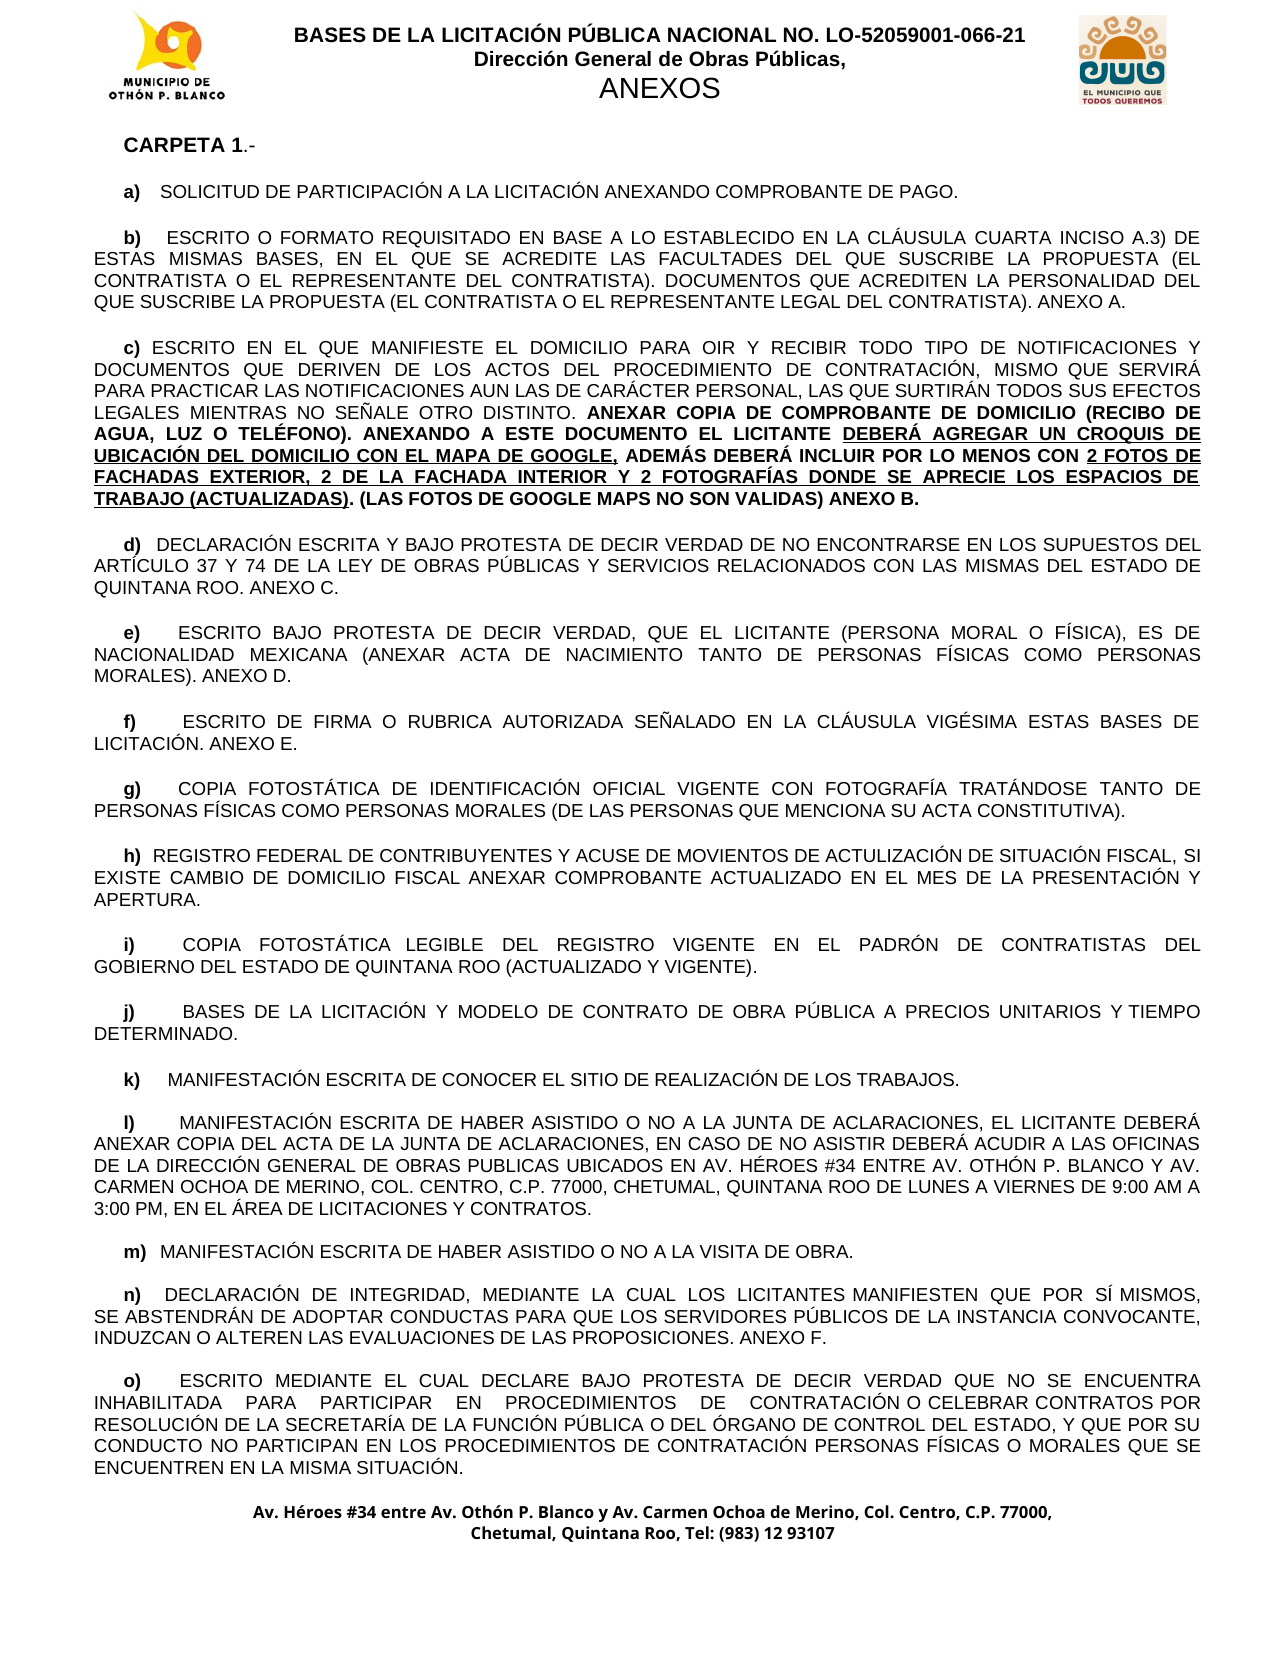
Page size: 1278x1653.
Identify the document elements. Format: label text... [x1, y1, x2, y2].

text c) ESCRITO EN EL QUE MANIFIESTE EL DOMICILIO PARA OIR Y RECIBIR TODO TIPO DE NOTIFICACIONES Y DOCUMENTOS QUE DERIVEN DE LOS ACTOS DEL PROCEDIMIENTO DE CONTRATACIÓN, MISMO QUE SERVIRÁ PARA PRACTICAR LAS NOTIFICACIONES AUN LAS DE CARÁCTER PERSONAL, LAS QUE SURTIRÁN TODOS SUS EFECTOS LEGALES MIENTRAS NO SEÑALE OTRO DISTINTO. ANEXAR COPIA DE COMPROBANTE DE DOMICILIO (RECIBO DE AGUA, LUZ O TELÉFONO). ANEXANDO A ESTE DOCUMENTO EL LICITANTE DEBERÁ AGREGAR UN CROQUIS DE UBICACIÓN DEL DOMICILIO CON EL MAPA DE GOOGLE, ADEMÁS DEBERÁ INCLUIR POR LO MENOS CON 2 FOTOS DE FACHADAS EXTERIOR, 2 DE LA FACHADA INTERIOR Y 2 FOTOGRAFÍAS DONDE SE APRECIE LOS ESPACIOS DE TRABAJO (ACTUALIZADAS). (LAS FOTOS DE GOOGLE MAPS NO SON VALIDAS) ANEXO B. [94, 337, 1201, 509]
text h) REGISTRO FEDERAL DE CONTRIBUYENTES Y ACUSE DE MOVIENTOS DE ACTULIZACIÓN DE SITUACIÓN FISCAL, SI EXISTE CAMBIO DE DOMICILIO FISCAL ANEXAR COMPROBANTE ACTUALIZADO EN EL MES DE LA PRESENTACIÓN Y APERTURA. [94, 845, 1201, 910]
text l) MANIFESTACIÓN ESCRITA DE HABER ASISTIDO O NO A LA JUNTA DE ACLARACIONES, EL LICITANTE DEBERÁ ANEXAR COPIA DEL ACTA DE LA JUNTA DE ACLARACIONES, EN CASO DE NO ASISTIR DEBERÁ ACUDIR A LAS OFICINAS DE LA DIRECCIÓN GENERAL DE OBRAS PUBLICAS UBICADOS EN AV. HÉROES #34 ENTRE AV. OTHÓN P. BLANCO Y AV. CARMEN OCHOA DE MERINO, COL. CENTRO, C.P. 77000, CHETUMAL, QUINTANA ROO DE LUNES A VIERNES DE 9:00 AM A 3:00 PM, EN EL ÁREA DE LICITACIONES Y CONTRATOS. [94, 1111, 1201, 1219]
text n) DECLARACIÓN DE INTEGRIDAD, MEDIANTE LA CUAL LOS LICITANTES MANIFIESTEN QUE POR SÍ MISMOS, SE ABSTENDRÁN DE ADOPTAR CONDUCTAS PARA QUE LOS SERVIDORES PÚBLICOS DE LA INSTANCIA CONVOCANTE, INDUZCAN O ALTEREN LAS EVALUACIONES DE LAS PROPOSICIONES. ANEXO F. [94, 1284, 1201, 1349]
text CARPETA 1.- [94, 133, 1201, 157]
text d) DECLARACIÓN ESCRITA Y BAJO PROTESTA DE DECIR VERDAD DE NO ENCONTRARSE EN LOS SUPUESTOS DEL ARTÍCULO 37 Y 74 DE LA LEY DE OBRAS PÚBLICAS Y SERVICIOS RELACIONADOS CON LAS MISMAS DEL ESTADO DE QUINTANA ROO. ANEXO C. [94, 533, 1201, 598]
text f) ESCRITO DE FIRMA O RUBRICA AUTORIZADA SEÑALADO EN LA CLÁUSULA VIGÉSIMA ESTAS BASES DE LICITACIÓN. ANEXO E. [94, 711, 1201, 754]
text a) SOLICITUD DE PARTICIPACIÓN A LA LICITACIÓN ANEXANDO COMPROBANTE DE PAGO. [94, 181, 1201, 202]
picture [104, 0, 237, 114]
text b) ESCRITO O FORMATO REQUISITADO EN BASE A LO ESTABLECIDO EN LA CLÁUSULA CUARTA INCISO A.3) DE ESTAS MISMAS BASES, EN EL QUE SE ACREDITE LAS FACULTADES DEL QUE SUSCRIBE LA PROPUESTA (EL CONTRATISTA O EL REPRESENTANTE DEL CONTRATISTA). DOCUMENTOS QUE ACREDITEN LA PERSONALIDAD DEL QUE SUSCRIBE LA PROPUESTA (EL CONTRATISTA O EL REPRESENTANTE LEGAL DEL CONTRATISTA). ANEXO A. [94, 226, 1201, 313]
text i) COPIA FOTOSTÁTICA LEGIBLE DEL REGISTRO VIGENTE EN EL PADRÓN DE CONTRATISTAS DEL GOBIERNO DEL ESTADO DE QUINTANA ROO (ACTUALIZADO Y VIGENTE). [94, 934, 1201, 977]
text k) MANIFESTACIÓN ESCRITA DE CONOCER EL SITIO DE REALIZACIÓN DE LOS TRABAJOS. [94, 1068, 1201, 1090]
text o) ESCRITO MEDIANTE EL CUAL DECLARE BAJO PROTESTA DE DECIR VERDAD QUE NO SE ENCUENTRA INHABILITADA PARA PARTICIPAR EN PROCEDIMIENTOS DE CONTRATACIÓN O CELEBRAR CONTRATOS POR RESOLUCIÓN DE LA SECRETARÍA DE LA FUNCIÓN PÚBLICA O DEL ÓRGANO DE CONTROL DEL ESTADO, Y QUE POR SU CONDUCTO NO PARTICIPAN EN LOS PROCEDIMIENTOS DE CONTRATACIÓN PERSONAS FÍSICAS O MORALES QUE SE ENCUENTREN EN LA MISMA SITUACIÓN. [94, 1370, 1201, 1478]
picture [1078, 15, 1167, 105]
text m) MANIFESTACIÓN ESCRITA DE HABER ASISTIDO O NO A LA VISITA DE OBRA. [94, 1241, 1201, 1262]
text e) ESCRITO BAJO PROTESTA DE DECIR VERDAD, QUE EL LICITANTE (PERSONA MORAL O FÍSICA), ES DE NACIONALIDAD MEXICANA (ANEXAR ACTA DE NACIMIENTO TANTO DE PERSONAS FÍSICAS COMO PERSONAS MORALES). ANEXO D. [94, 622, 1201, 687]
text j) BASES DE LA LICITACIÓN Y MODELO DE CONTRATO DE OBRA PÚBLICA A PRECIOS UNITARIOS Y TIEMPO DETERMINADO. [94, 1001, 1201, 1044]
text g) COPIA FOTOSTÁTICA DE IDENTIFICACIÓN OFICIAL VIGENTE CON FOTOGRAFÍA TRATÁNDOSE TANTO DE PERSONAS FÍSICAS COMO PERSONAS MORALES (DE LAS PERSONAS QUE MENCIONA SU ACTA CONSTITUTIVA). [94, 778, 1201, 821]
